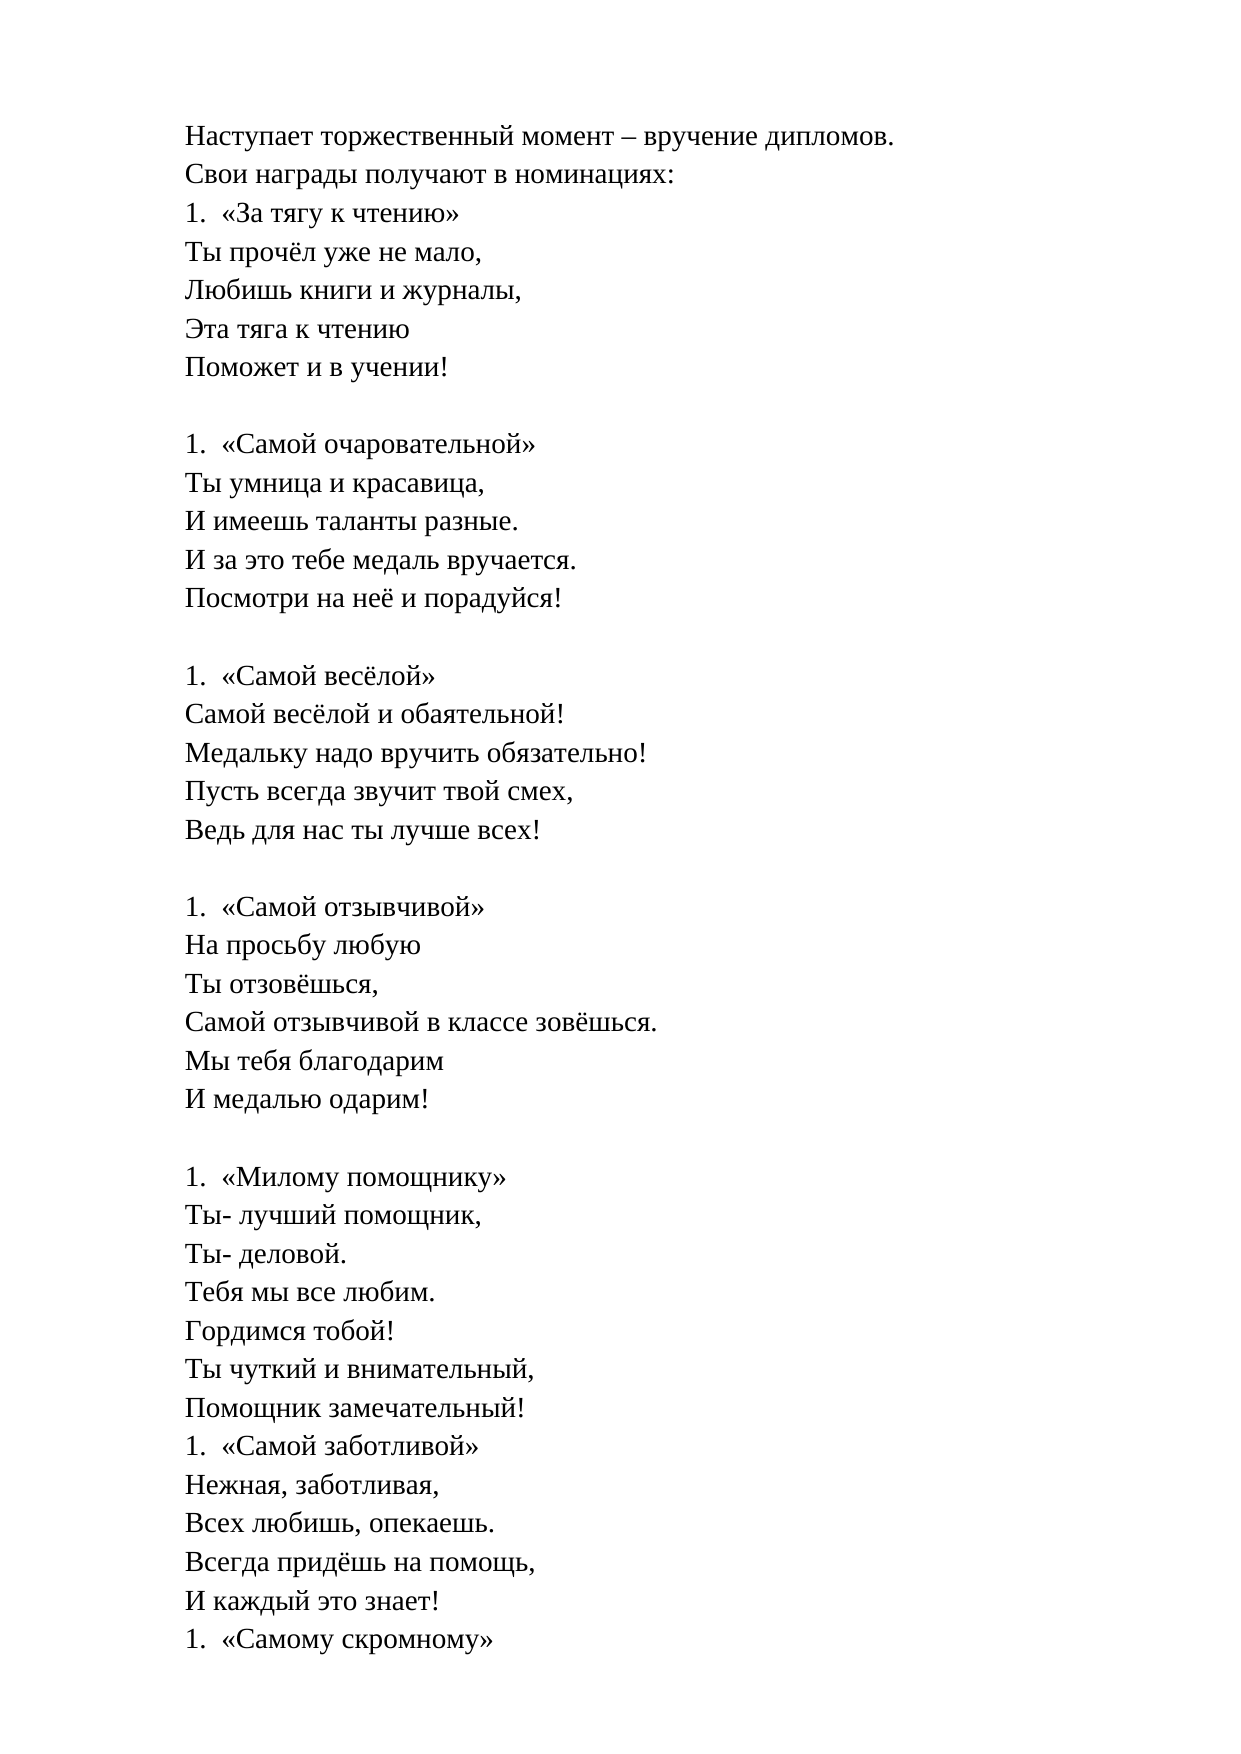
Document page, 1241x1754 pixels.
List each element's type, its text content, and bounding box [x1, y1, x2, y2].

text Ты чуткий и внимательный, [177, 1351, 1152, 1385]
text Нежная, заботливая, [177, 1467, 1152, 1501]
text Ты отзовёшься, [177, 966, 1152, 999]
text Мы тебя благодарим [177, 1043, 1152, 1077]
text Ведь для нас ты лучше всех! [177, 812, 1152, 845]
text Любишь книги и журналы, [177, 272, 1152, 306]
text Гордимся тобой! [177, 1313, 1152, 1346]
text 1. «Самой отзывчивой» [177, 889, 1152, 922]
text 1. «Милому помощнику» [177, 1159, 1152, 1192]
text Эта тяга к чтению [177, 311, 1152, 344]
text Всех любишь, опекаешь. [177, 1506, 1152, 1539]
text Всегда придёшь на помощь, [177, 1544, 1152, 1578]
text 1. «Самому скромному» [177, 1621, 1152, 1655]
text Самой весёлой и обаятельной! [177, 696, 1152, 730]
text Помощник замечательный! [177, 1390, 1152, 1423]
text 1. «За тягу к чтению» [177, 195, 1152, 229]
text И за это тебе медаль вручается. [177, 542, 1152, 576]
text Ты- деловой. [177, 1236, 1152, 1269]
text 1. «Самой весёлой» [177, 658, 1152, 691]
text Пусть всегда звучит твой смех, [177, 773, 1152, 807]
text Ты- лучший помощник, [177, 1197, 1152, 1231]
text И каждый это знает! [177, 1583, 1152, 1616]
text Медальку надо вручить обязательно! [177, 735, 1152, 768]
text Ты умница и красавица, [177, 465, 1152, 498]
text 1. «Самой очаровательной» [177, 426, 1152, 460]
text Самой отзывчивой в классе зовёшься. [177, 1004, 1152, 1038]
text Свои награды получают в номинациях: [177, 157, 1152, 190]
text И имеешь таланты разные. [177, 503, 1152, 537]
text Посмотри на неё и порадуйся! [177, 581, 1152, 614]
text На просьбу любую [177, 927, 1152, 961]
text Тебя мы все любим. [177, 1274, 1152, 1308]
text Ты прочёл уже не мало, [177, 234, 1152, 267]
text Наступает торжественный момент – вручение дипломов. [177, 118, 1152, 152]
text Поможет и в учении! [177, 349, 1152, 383]
text 1. «Самой заботливой» [177, 1428, 1152, 1462]
text И медалью одарим! [177, 1082, 1152, 1115]
